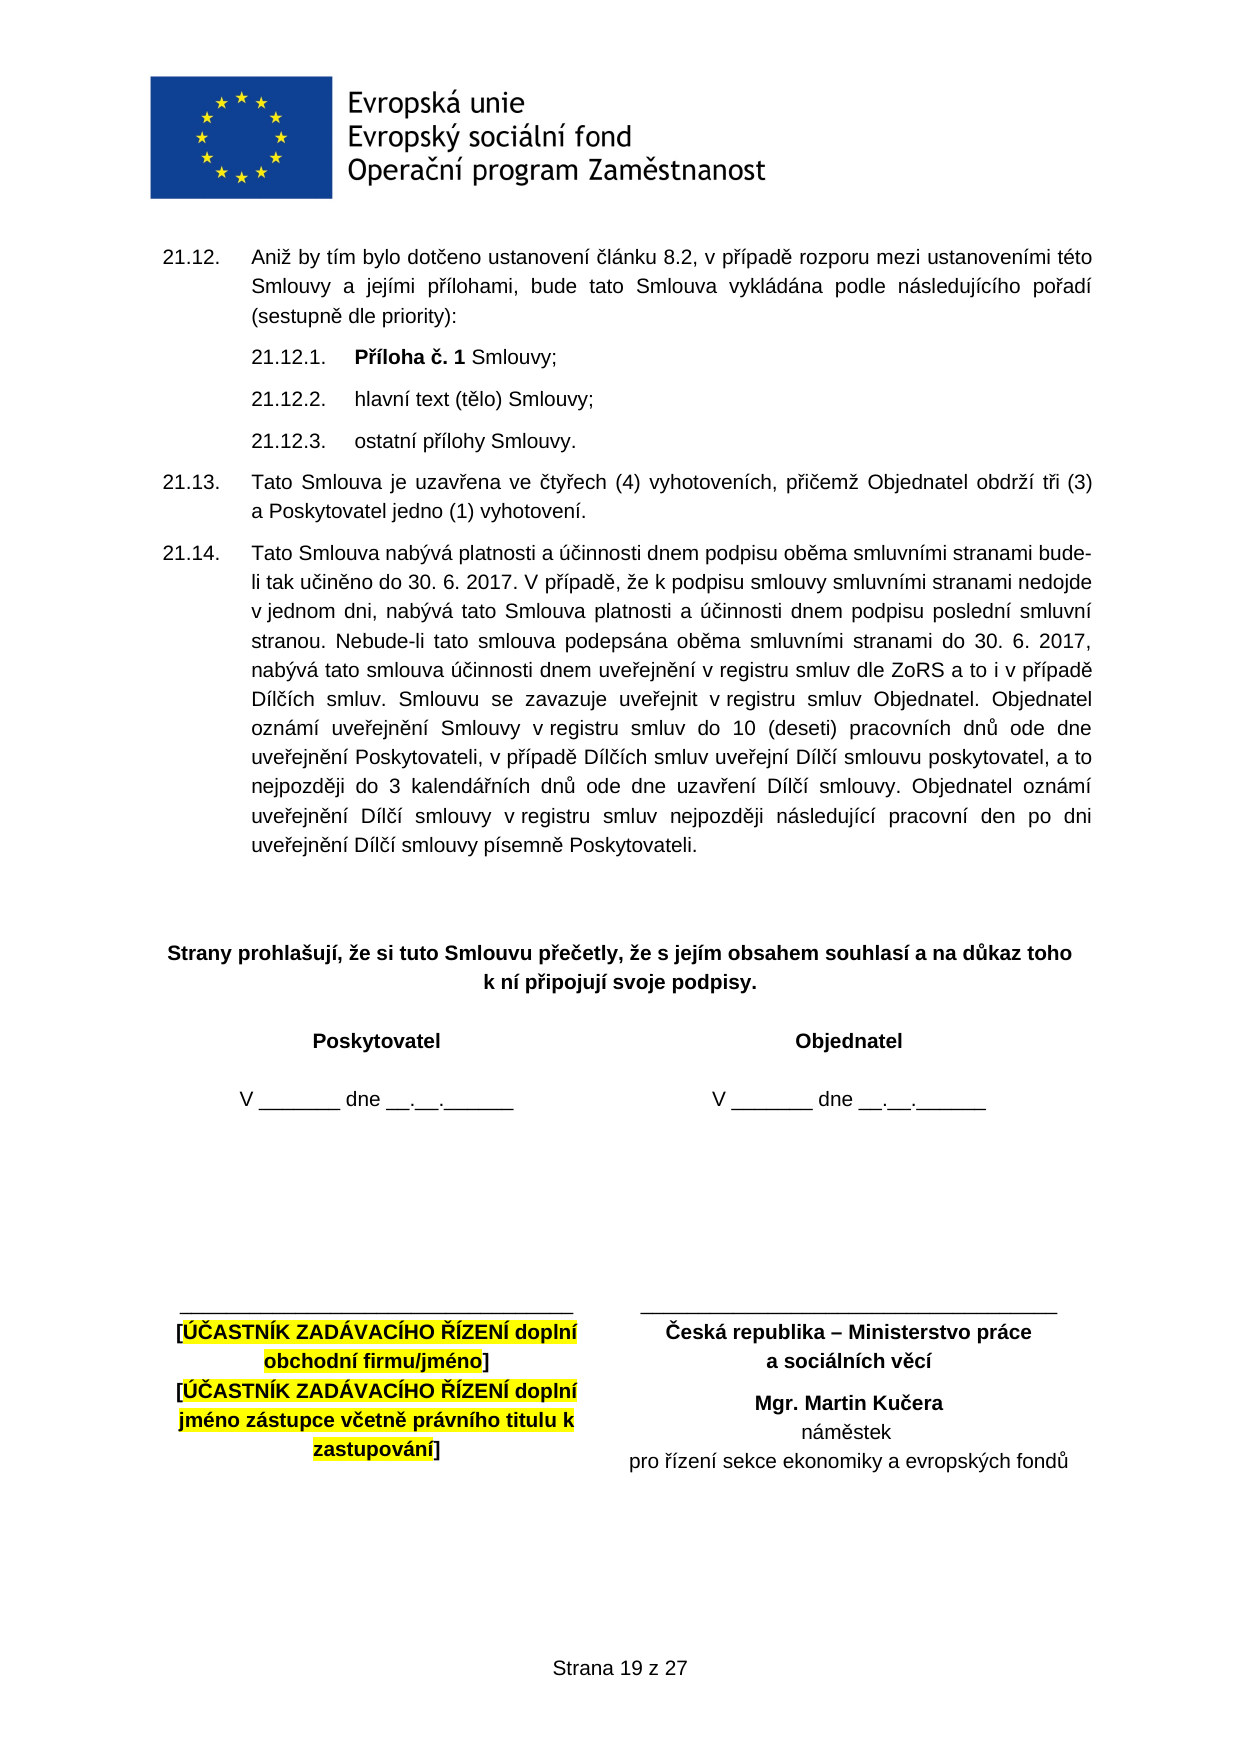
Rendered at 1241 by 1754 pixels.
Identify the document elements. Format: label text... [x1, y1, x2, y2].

table_header Objednatel V _______ dne __.__.______ [613, 1023, 1085, 1198]
table_header Poskytovatel V _______ dne __.__.______ [140, 1023, 613, 1198]
subtitle Aniž by tím bylo dotčeno ustanovení článku 8.2, v případě rozporu mezi ustanoveními této Smlouvy a jejími přílohami, bude tato Smlouva vykládána podle následujícího pořadí (sestupně dle priority): [162, 240, 1093, 327]
table_cell ____________________________________ Česká republika – Ministerstvo práce a sociálních věcí Mgr. Martin Kučera náměstek pro řízení sekce ekonomiky a evropských fondů [613, 1198, 1085, 1473]
table_cell __________________________________ [ÚČASTNÍK ZADÁVACÍHO ŘÍZENÍ doplní obchodní firmu/jméno] [ÚČASTNÍK ZADÁVACÍHO ŘÍZENÍ doplní jméno zástupce včetně právního titulu k zastupování] [140, 1198, 613, 1473]
subtitle Tato Smlouva je uzavřena ve čtyřech (4) vyhotoveních, přičemž Objednatel obdrží tři (3) a Poskytovatel jedno (1) vyhotovení. [162, 465, 1093, 523]
text Strany prohlašují, že si tuto Smlouvu přečetly, že s jejím obsahem souhlasí a na důkaz toho k ní připojují svoje podpisy. [148, 936, 1093, 994]
subtitle Příloha č. 1 Smlouvy; [251, 340, 1093, 369]
picture [147, 73, 766, 202]
subtitle Tato Smlouva nabývá platnosti a účinnosti dnem podpisu oběma smluvními stranami bude-li tak učiněno do 30. 6. 2017. V případě, že k podpisu smlouvy smluvními stranami nedojde v jednom dni, nabývá tato Smlouva platnosti a účinnosti dnem podpisu poslední smluvní stranou. Nebude-li tato smlouva podepsána oběma smluvními stranami do 30. 6. 2017, nabývá tato smlouva účinnosti dnem uveřejnění v registru smluv dle ZoRS a to i v případě Dílčích smluv. Smlouvu se zavazuje uveřejnit v registru smluv Objednatel. Objednatel oznámí uveřejnění Smlouvy v registru smluv do 10 (deseti) pracovních dnů ode dne uveřejnění Poskytovateli, v případě Dílčích smluv uveřejní Dílčí smlouvu poskytovatel, a to nejpozději do 3 kalendářních dnů ode dne uzavření Dílčí smlouvy. Objednatel oznámí uveřejnění Dílčí smlouvy v registru smluv nejpozději následující pracovní den po dni uveřejnění Dílčí smlouvy písemně Poskytovateli. [162, 536, 1093, 857]
subtitle ostatní přílohy Smlouvy. [251, 423, 1093, 452]
subtitle hlavní text (tělo) Smlouvy; [251, 382, 1093, 411]
